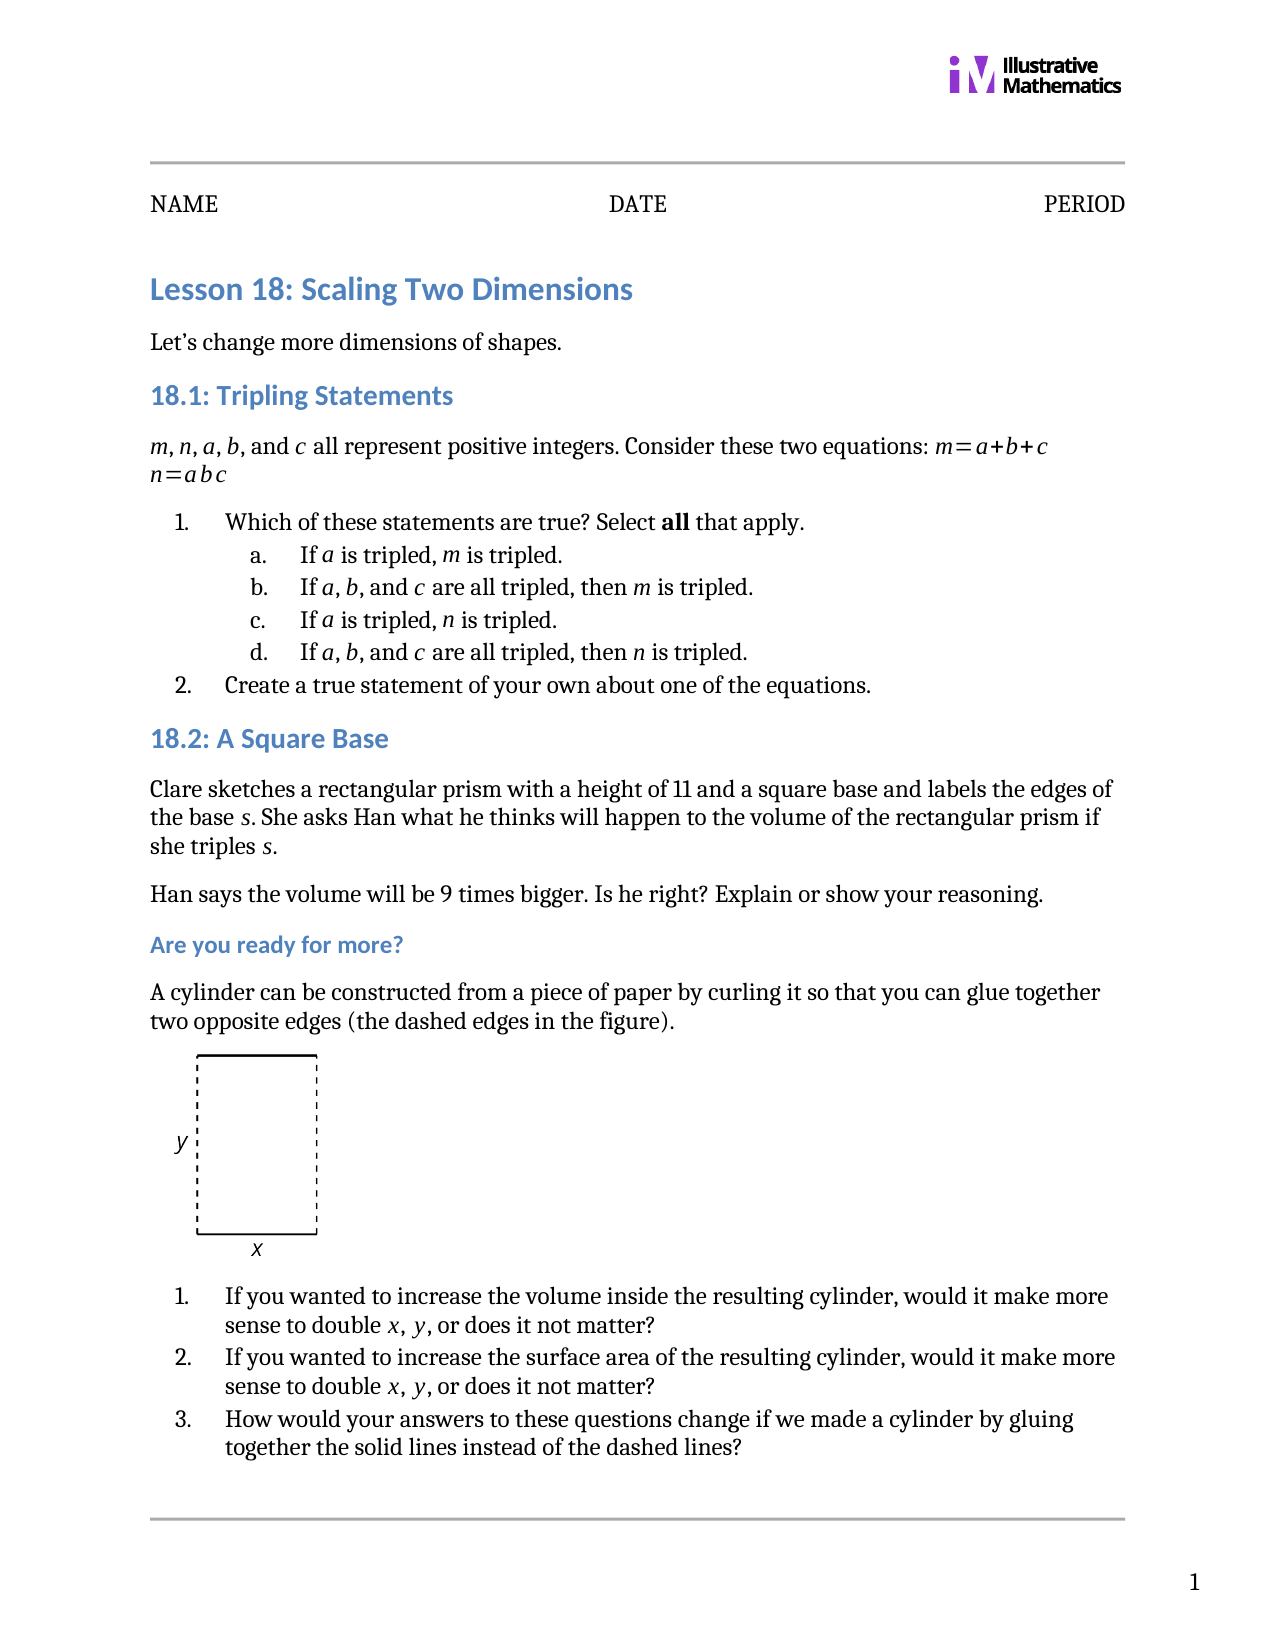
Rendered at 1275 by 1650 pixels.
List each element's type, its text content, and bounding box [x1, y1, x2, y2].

list If is tripled, is tripled. [250, 606, 1125, 634]
list If you wanted to increase the volume inside the resulting cylinder, would it make more sense to double , , or does it not matter? [175, 1282, 1125, 1339]
picture [949, 55, 1121, 93]
text , , , , and all represent positive integers. Consider these two equations: [150, 432, 1125, 489]
text Clare sketches a rectangular prism with a height of 11 and a square base and labels the edges of the base . She asks Han what he thinks will happen to the volume of the rectangular prism if she triples . [150, 774, 1125, 861]
list If is tripled, is tripled. [250, 541, 1125, 569]
subtitle Lesson 18: Scaling Two Dimensions [150, 268, 1125, 309]
subtitle Are you ready for more? [150, 929, 1125, 959]
text A cylinder can be constructed from a piece of paper by curling it so that you can glue together two opposite edges (the dashed edges in the figure). [150, 978, 1125, 1036]
subtitle 18.1: Tripling Statements [150, 377, 1125, 413]
picture [168, 1054, 318, 1264]
list If you wanted to increase the surface area of the resulting cylinder, would it make more sense to double , , or does it not matter? [175, 1343, 1125, 1401]
subtitle 18.2: A Square Base [150, 720, 1125, 756]
text Han says the volume will be 9 times bigger. Is he right? Explain or show your reasoning. [150, 879, 1125, 908]
list How would your answers to these questions change if we made a cylinder by gluing together the solid lines instead of the dashed lines? [175, 1404, 1125, 1462]
text Let’s change more dimensions of shapes. [150, 328, 1125, 357]
list Which of these statements are true? Select all that apply. [175, 508, 1125, 537]
list If , , and are all tripled, then is tripled. [250, 638, 1125, 667]
list If , , and are all tripled, then is tripled. [250, 573, 1125, 602]
list Create a true statement of your own about one of the equations. [175, 671, 1125, 699]
